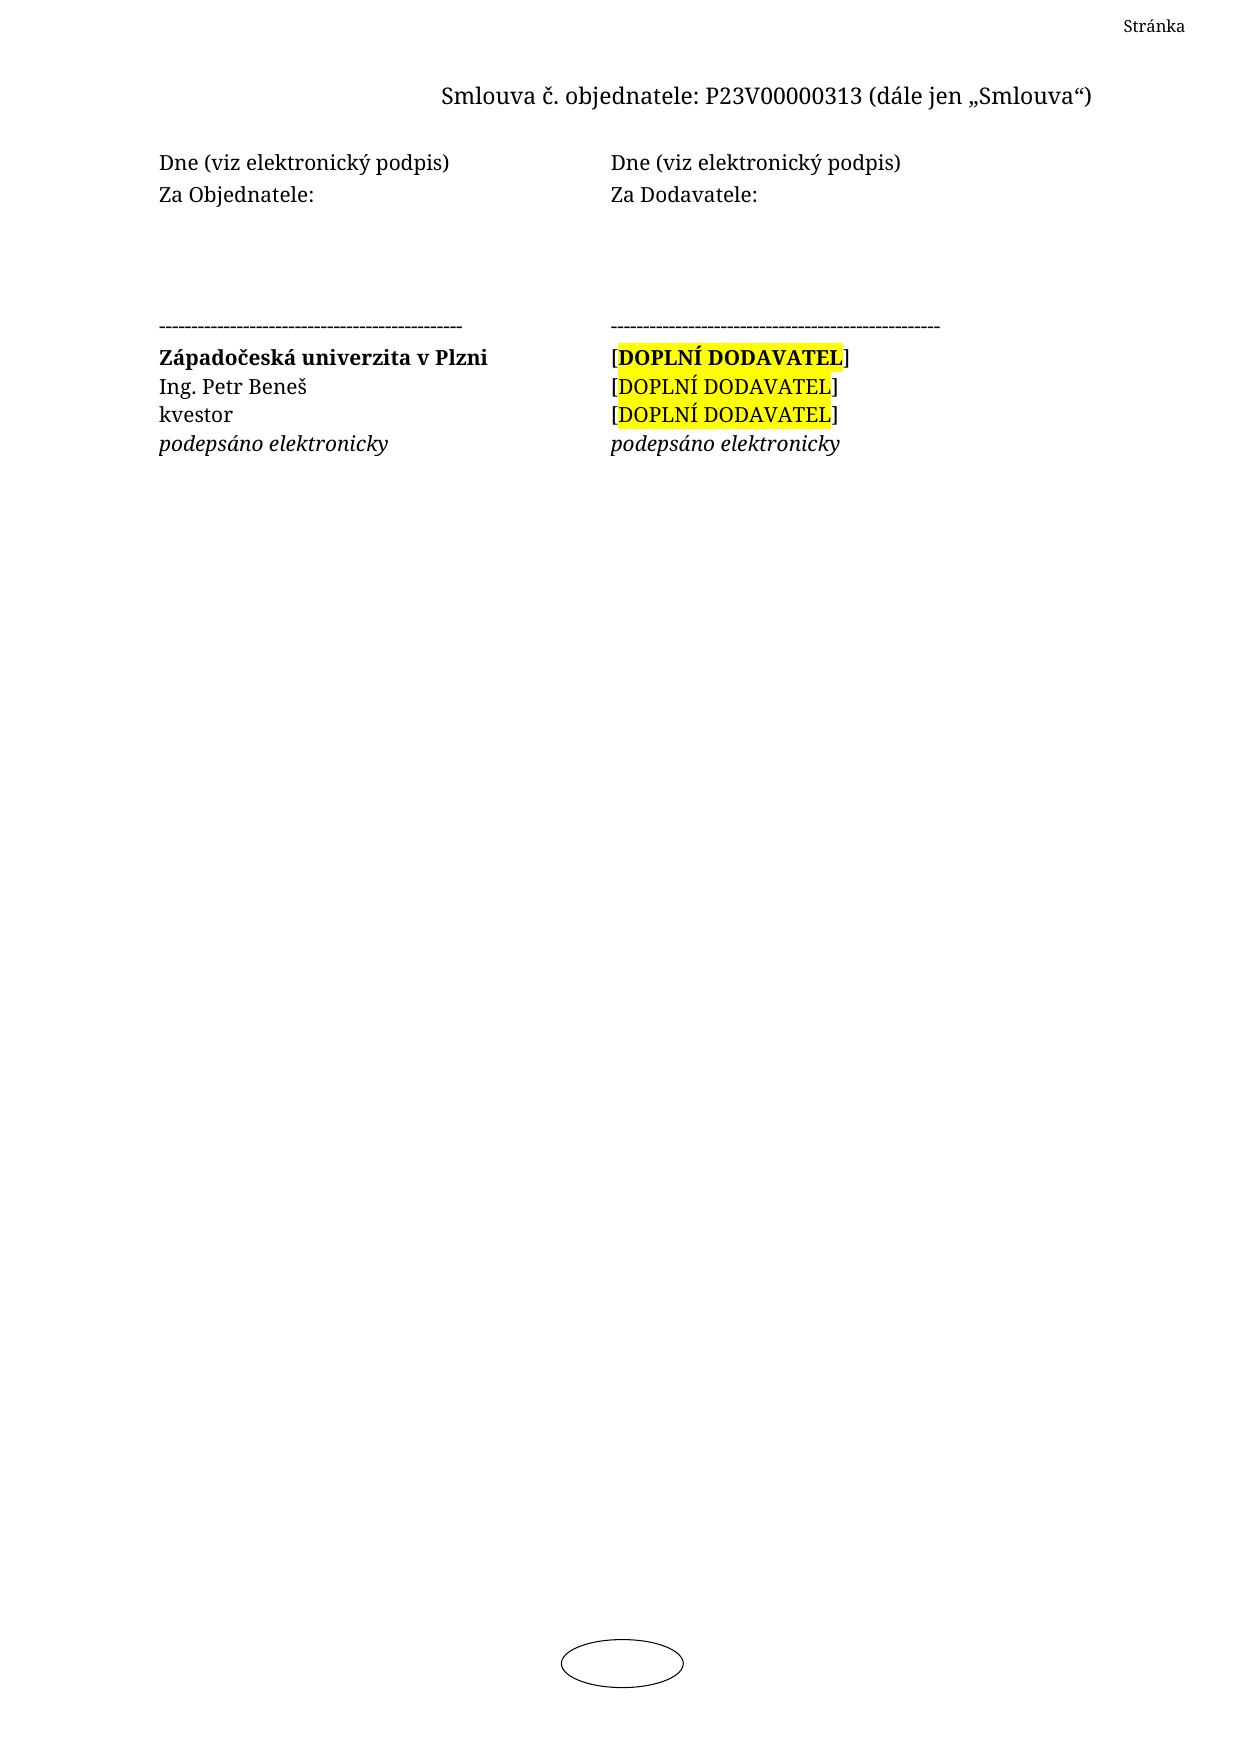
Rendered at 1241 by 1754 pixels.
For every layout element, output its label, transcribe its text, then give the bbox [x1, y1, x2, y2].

table_header Dne (viz elektronický podpis) Za Objednatele: ----------------------------------------------- Západočeská univerzita v Plzni Ing. Petr Beneš kvestor podepsáno elektronicky [148, 148, 599, 457]
table_header Dne (viz elektronický podpis) Za Dodavatele: --------------------------------------------------- [DOPLNÍ DODAVATEL] [DOPLNÍ DODAVATEL] [DOPLNÍ DODAVATEL] podepsáno elektronicky [599, 148, 1051, 457]
